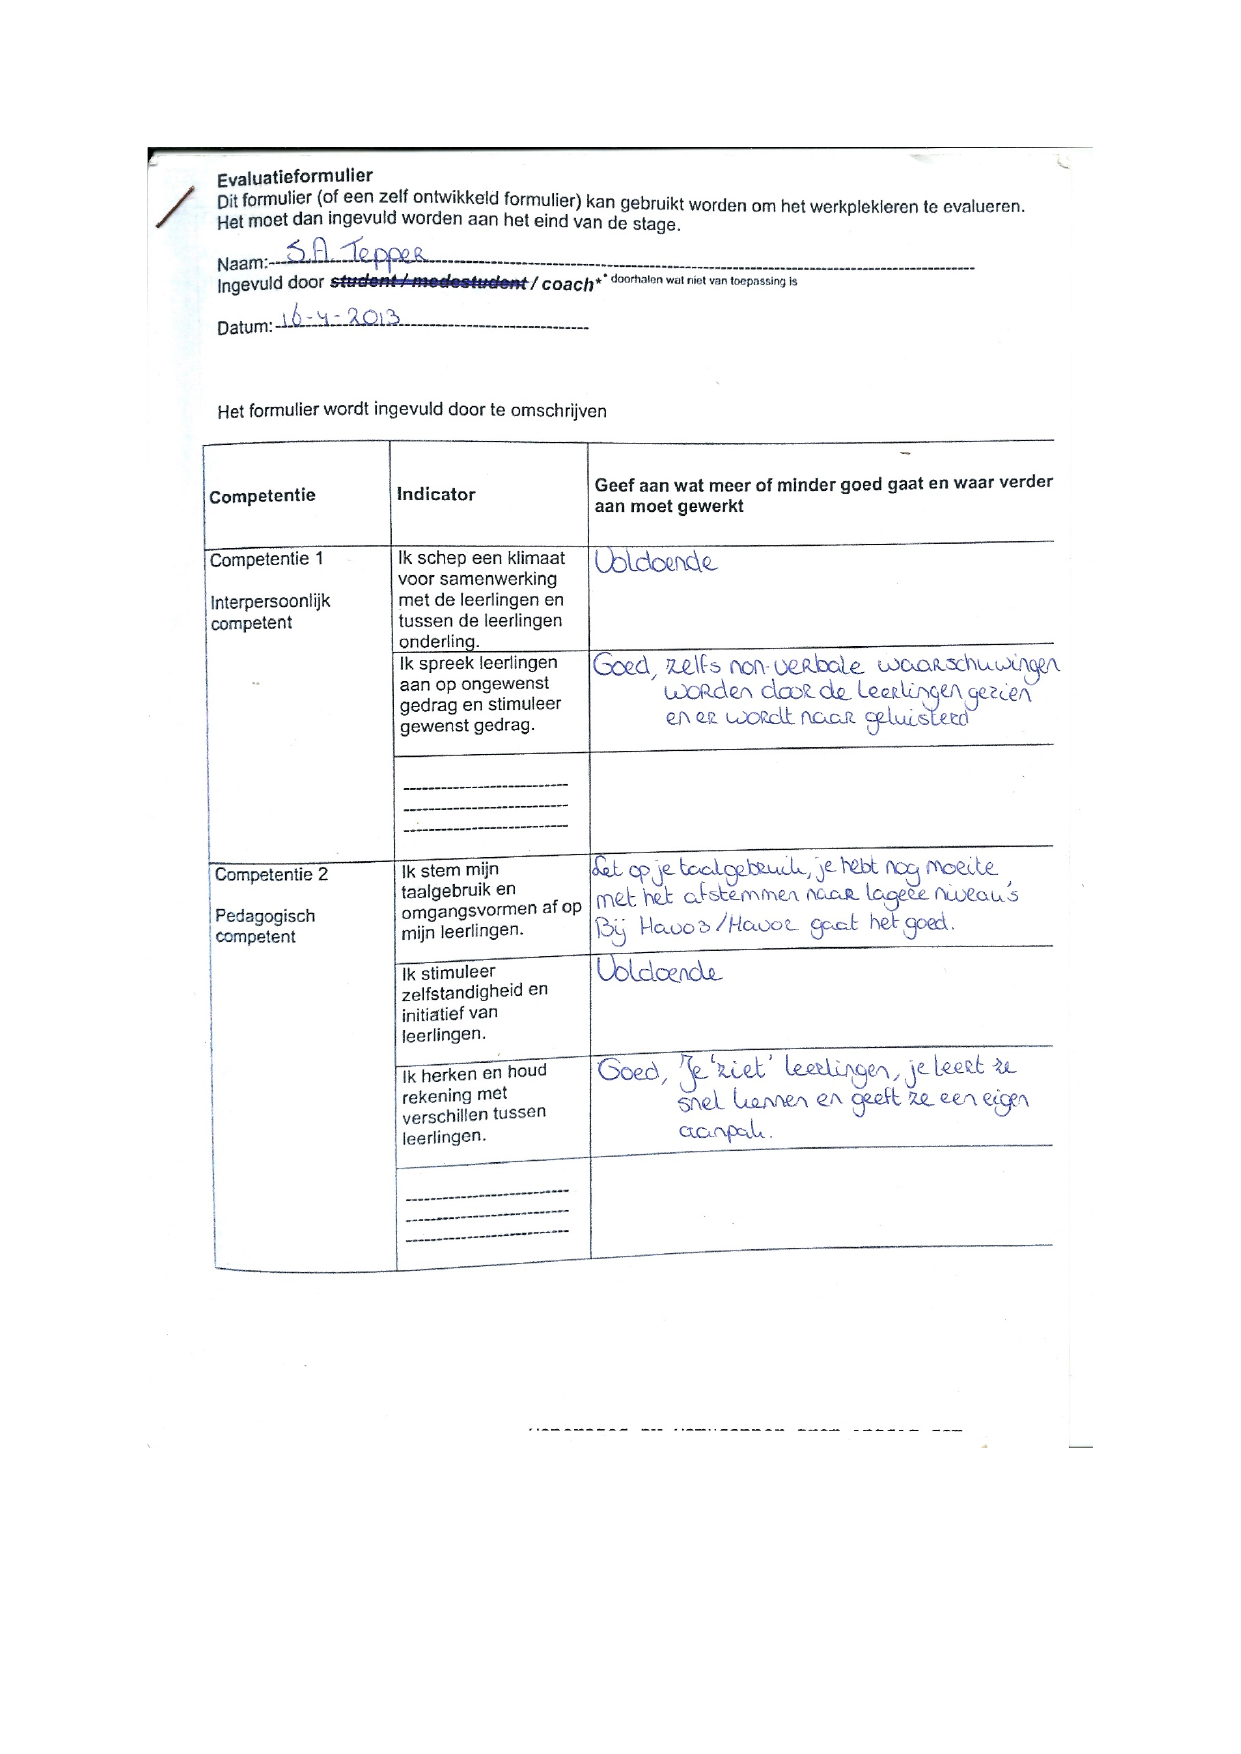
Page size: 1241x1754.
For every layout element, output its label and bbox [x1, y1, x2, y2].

picture [147, 147, 1093, 1448]
